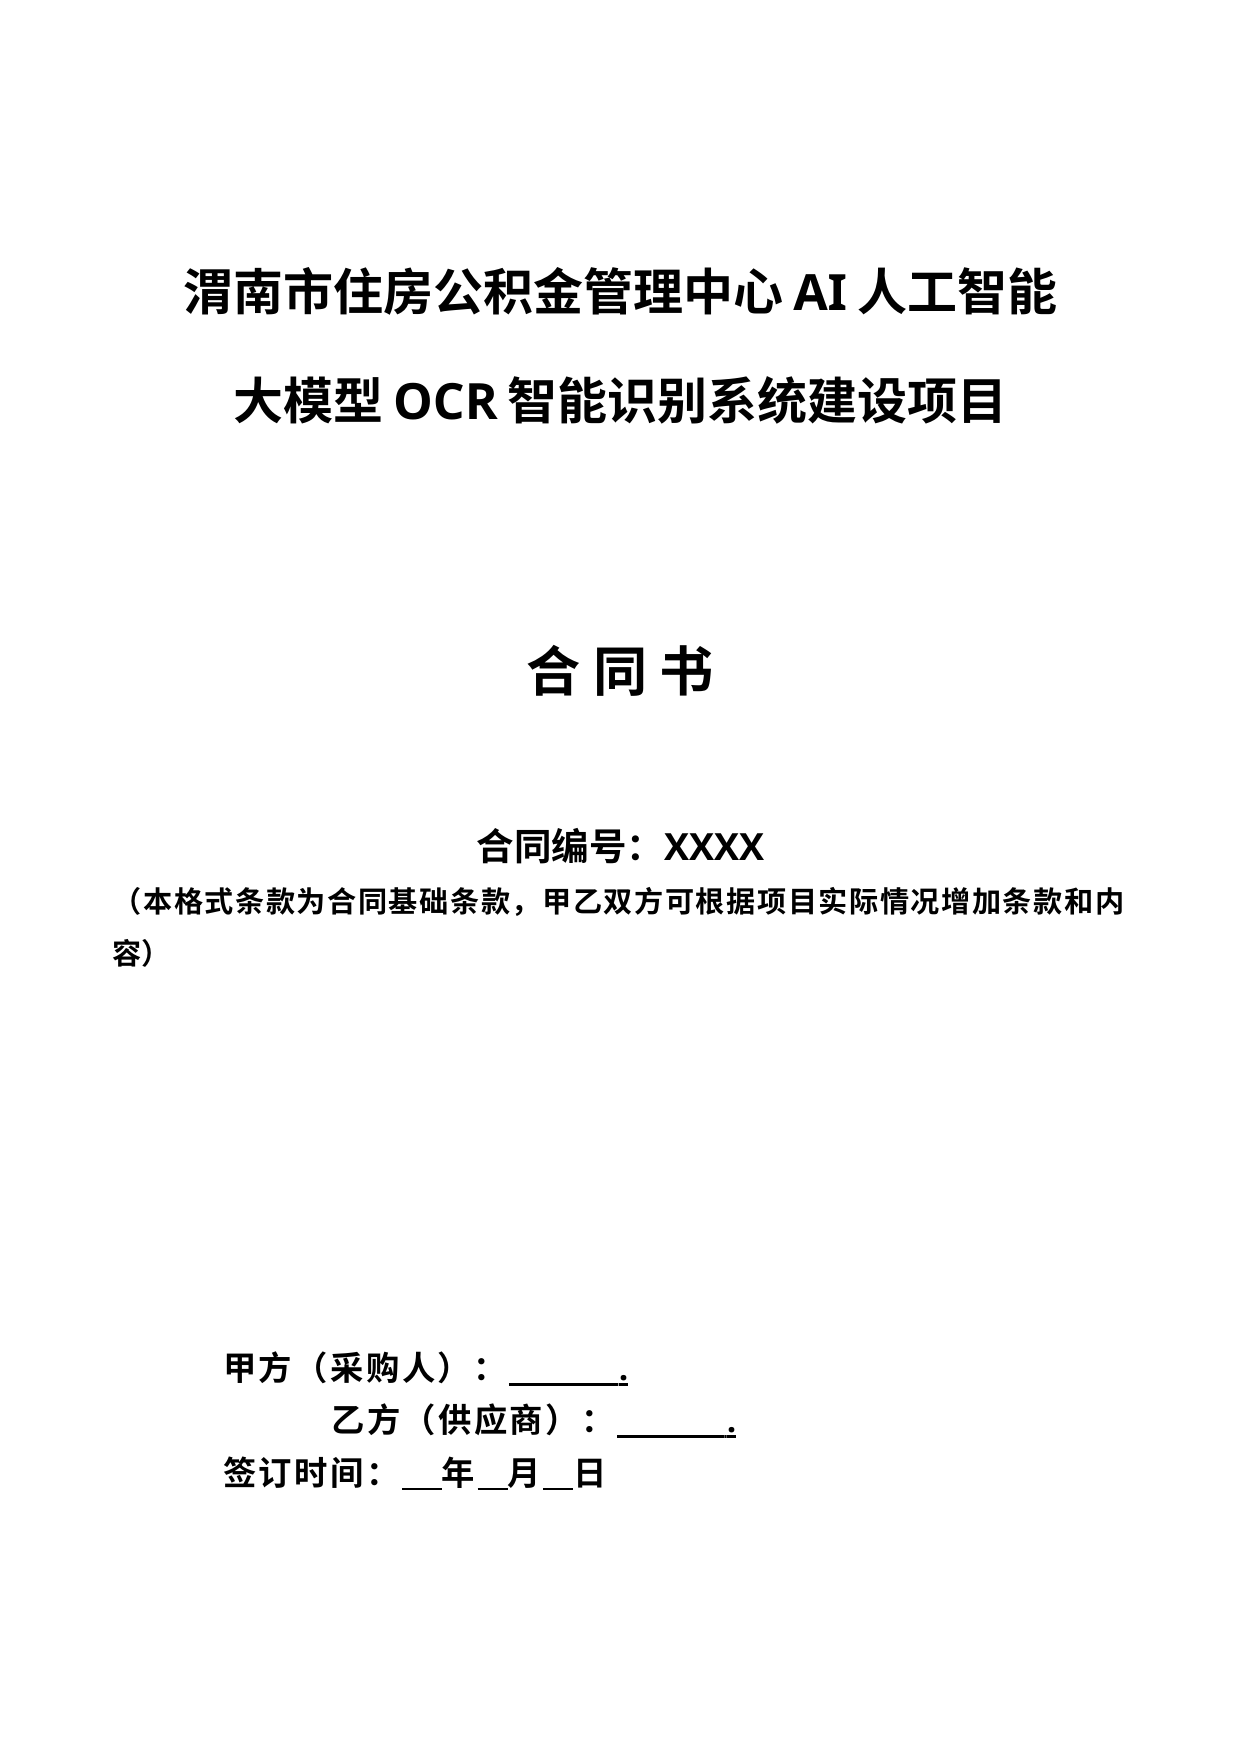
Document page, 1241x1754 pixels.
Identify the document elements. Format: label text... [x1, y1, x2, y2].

text 甲方（采购人）： . [112, 1339, 1128, 1391]
text 合同编号：XXXX [112, 818, 1128, 870]
text （本格式条款为合同基础条款，甲乙双方可根据项目实际情况增加条款和内容） [112, 870, 1128, 974]
text 渭南市住房公积金管理中心AI人工智能 [112, 252, 1128, 325]
text 乙方（供应商）： . [200, 1391, 1128, 1443]
text 合 同 书 [112, 649, 1128, 702]
text 大模型OCR智能识别系统建设项目 [112, 361, 1128, 434]
text 签订时间： 年 月 日 [112, 1443, 1128, 1495]
